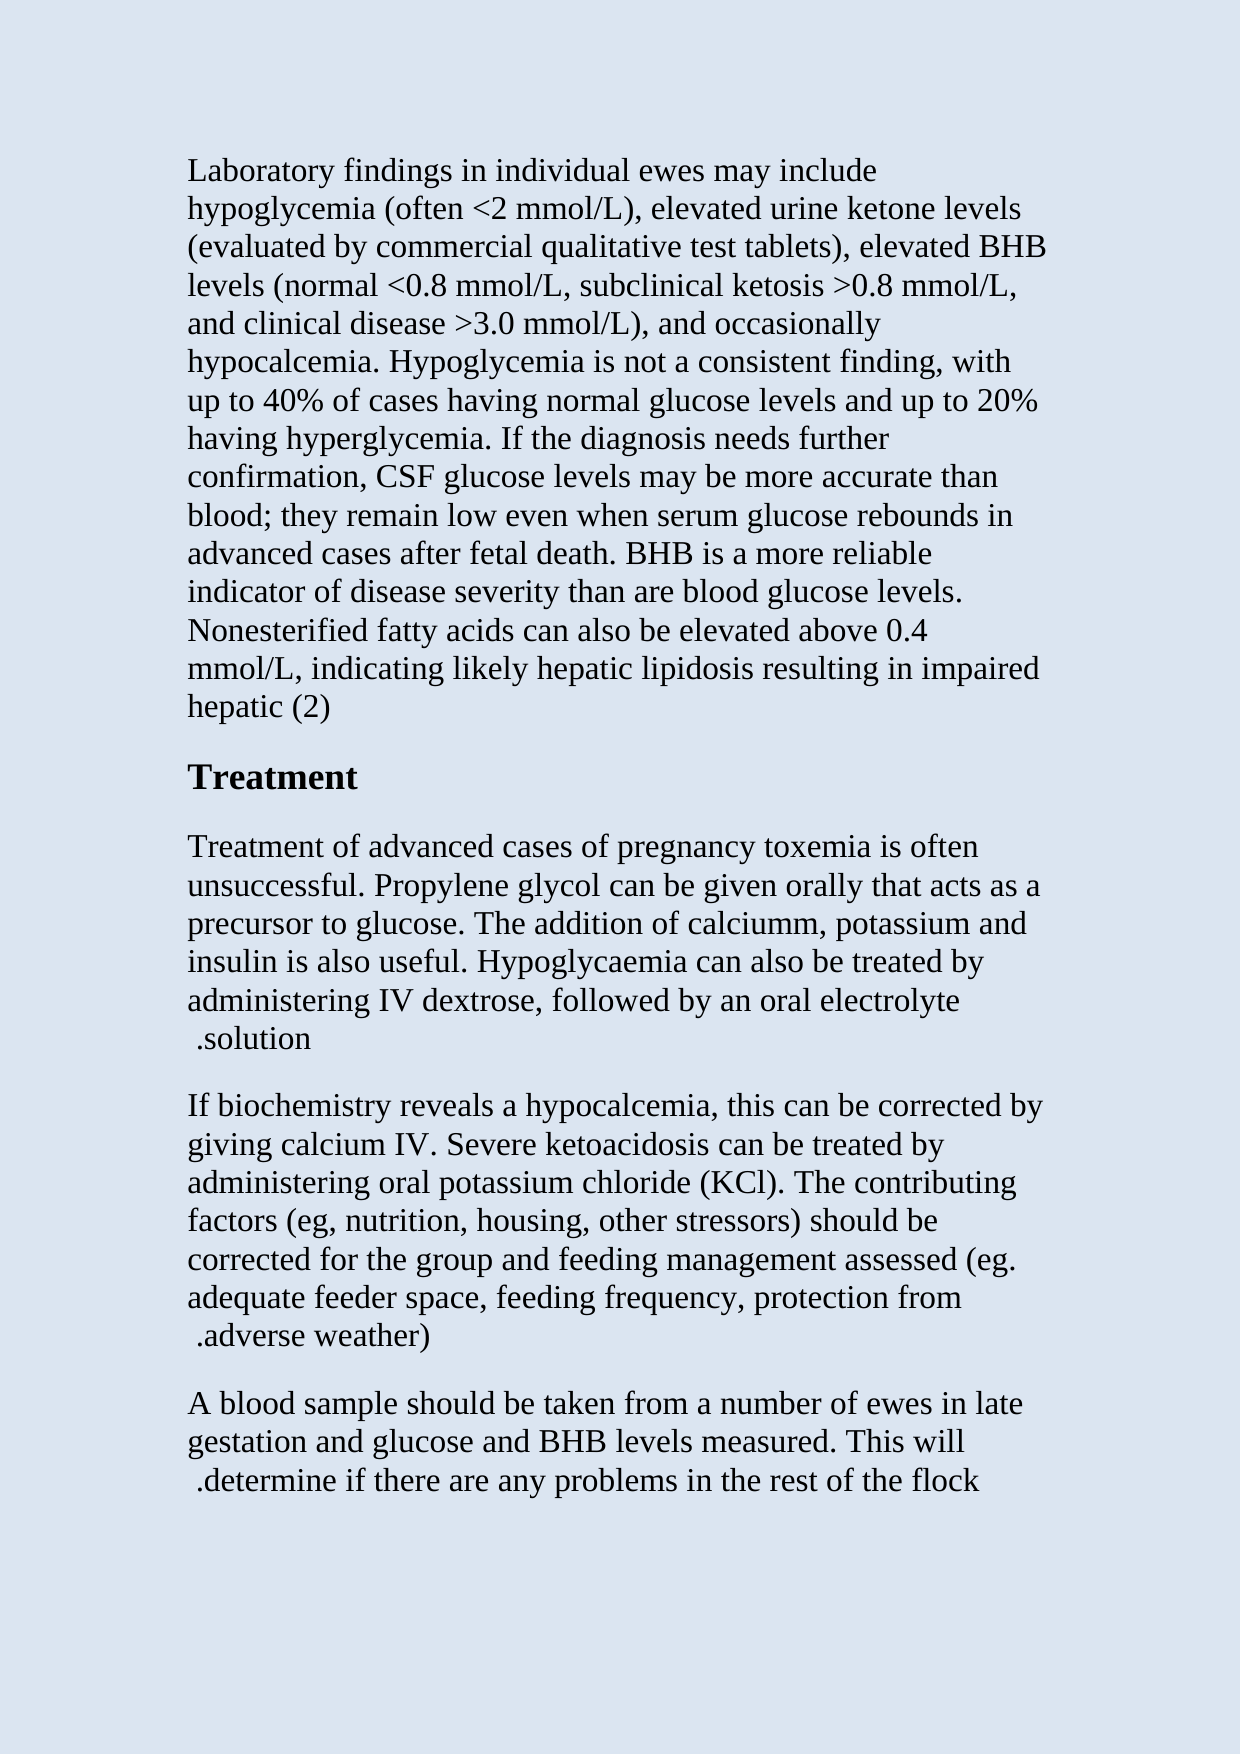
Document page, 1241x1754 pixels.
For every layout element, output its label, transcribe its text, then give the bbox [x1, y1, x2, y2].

text Laboratory findings in individual ewes may include hypoglycemia (often <2 mmol/L), elevated urine ketone levels (evaluated by commercial qualitative test tablets), elevated BHB levels (normal <0.8 mmol/L, subclinical ketosis >0.8 mmol/L, and clinical disease >3.0 mmol/L), and occasionally hypocalcemia. Hypoglycemia is not a consistent finding, with up to 40% of cases having normal glucose levels and up to 20% having hyperglycemia. If the diagnosis needs further confirmation, CSF glucose levels may be more accurate than blood; they remain low even when serum glucose rebounds in advanced cases after fetal death. BHB is a more reliable indicator of disease severity than are blood glucose levels. Nonesterified fatty acids can also be elevated above 0.4 mmol/L, indicating likely hepatic lipidosis resulting in impaired hepatic (2) [187, 150, 1053, 725]
text If biochemistry reveals a hypocalcemia, this can be corrected by giving calcium IV. Severe ketoacidosis can be treated by administering oral potassium chloride (KCl). The contributing factors (eg, nutrition, housing, other stressors) should be corrected for the group and feeding management assessed (eg. adequate feeder space, feeding frequency, protection from adverse weather). [187, 1086, 1053, 1354]
text Treatment of advanced cases of pregnancy toxemia is often unsuccessful. Propylene glycol can be given orally that acts as a precursor to glucose. The addition of calciumm, potassium and insulin is also useful. Hypoglycaemia can also be treated by administering IV dextrose, followed by an oral electrolyte solution. [187, 826, 1053, 1056]
text A blood sample should be taken from a number of ewes in late gestation and glucose and BHB levels measured. This will determine if there are any problems in the rest of the flock. [187, 1383, 1053, 1498]
text Treatment [187, 754, 1053, 797]
